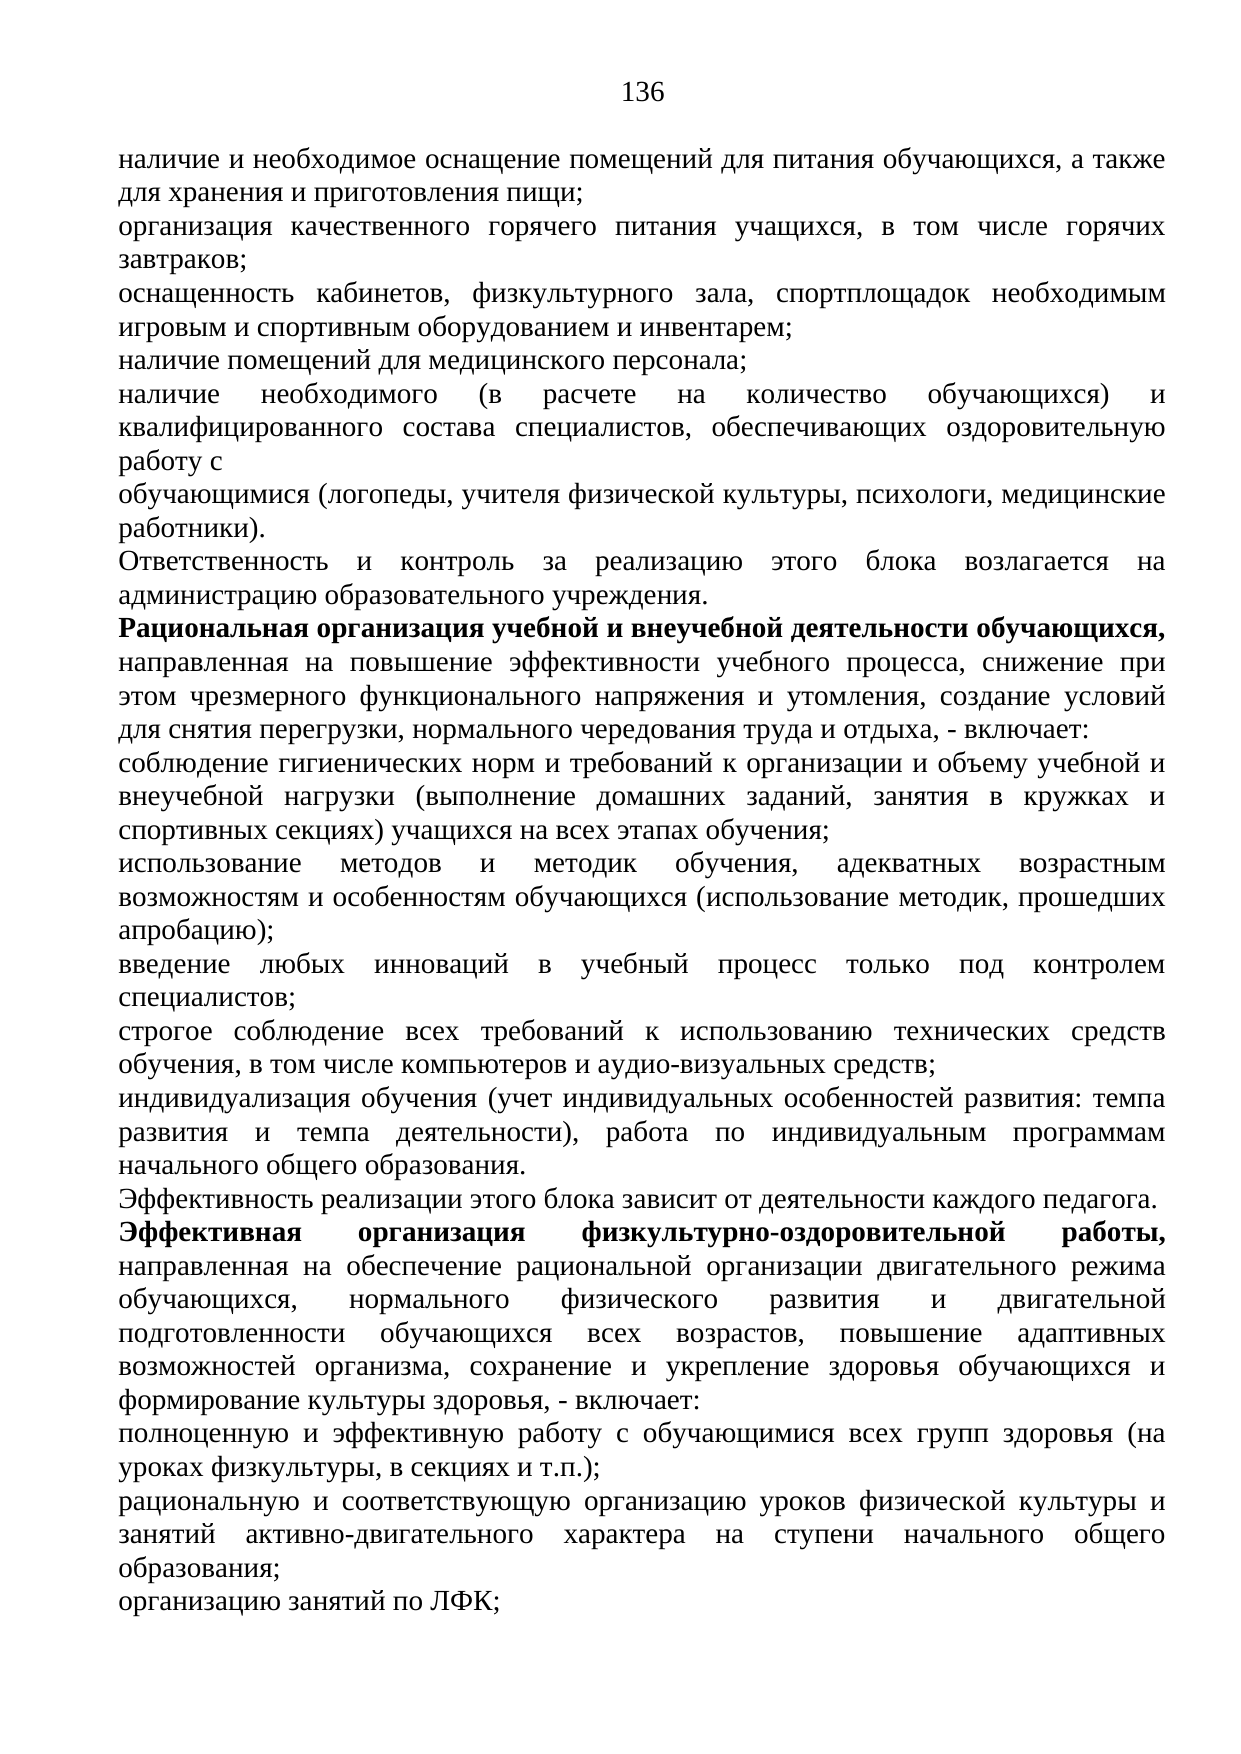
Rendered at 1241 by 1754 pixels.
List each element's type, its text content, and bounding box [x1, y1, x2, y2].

text индивидуализация обучения (учет индивидуальных особенностей развития: темпа развития и темпа деятельности), работа по индивидуальным программам начального общего образования. [118, 1080, 1167, 1181]
text Эффективная организация физкультурно-оздоровительной работы, направленная на обеспечение рациональной организации двигательного режима обучающихся, нормального физического развития и двигательной подготовленности обучающихся всех возрастов, повышение адаптивных возможностей организма, сохранение и укрепление здоровья обучающихся и формирование культуры здоровья, - включает: [118, 1214, 1167, 1416]
text наличие необходимого (в расчете на количество обучающихся) и квалифицированного состава специалистов, обеспечивающих оздоровительную работу с [118, 376, 1167, 476]
text Рациональная организация учебной и внеучебной деятельности обучающихся, направленная на повышение эффективности учебного процесса, снижение при этом чрезмерного функционального напряжения и утомления, создание условий для снятия перегрузки, нормального чередования труда и отдыха, - включает: [118, 611, 1167, 745]
text использование методов и методик обучения, адекватных возрастным возможностям и особенностям обучающихся (использование методик, прошедших апробацию); [118, 845, 1167, 946]
text введение любых инноваций в учебный процесс только под контролем специалистов; [118, 946, 1167, 1013]
text Эффективность реализации этого блока зависит от деятельности каждого педагога. [118, 1181, 1167, 1214]
text рациональную и соответствующую организацию уроков физической культуры и занятий активно-двигательного характера на ступени начального общего образования; [118, 1483, 1167, 1583]
text наличие и необходимое оснащение помещений для питания обучающихся, а также для хранения и приготовления пищи; [118, 141, 1167, 208]
text организация качественного горячего питания учащихся, в том числе горячих завтраков; [118, 208, 1167, 275]
text строгое соблюдение всех требований к использованию технических средств обучения, в том числе компьютеров и аудио-визуальных средств; [118, 1013, 1167, 1080]
text Ответственность и контроль за реализацию этого блока возлагается на администрацию образовательного учреждения. [118, 543, 1167, 611]
text организацию занятий по ЛФК; [118, 1583, 1167, 1617]
text обучающимися (логопеды, учителя физической культуры, психологи, медицинские работники). [118, 476, 1167, 543]
text оснащенность кабинетов, физкультурного зала, спортплощадок необходимым игровым и спортивным оборудованием и инвентарем; [118, 275, 1167, 342]
text соблюдение гигиенических норм и требований к организации и объему учебной и внеучебной нагрузки (выполнение домашних заданий, занятия в кружках и спортивных секциях) учащихся на всех этапах обучения; [118, 745, 1167, 845]
text полноценную и эффективную работу с обучающимися всех групп здоровья (на уроках физкультуры, в секциях и т.п.); [118, 1416, 1167, 1483]
text наличие помещений для медицинского персонала; [118, 342, 1167, 376]
